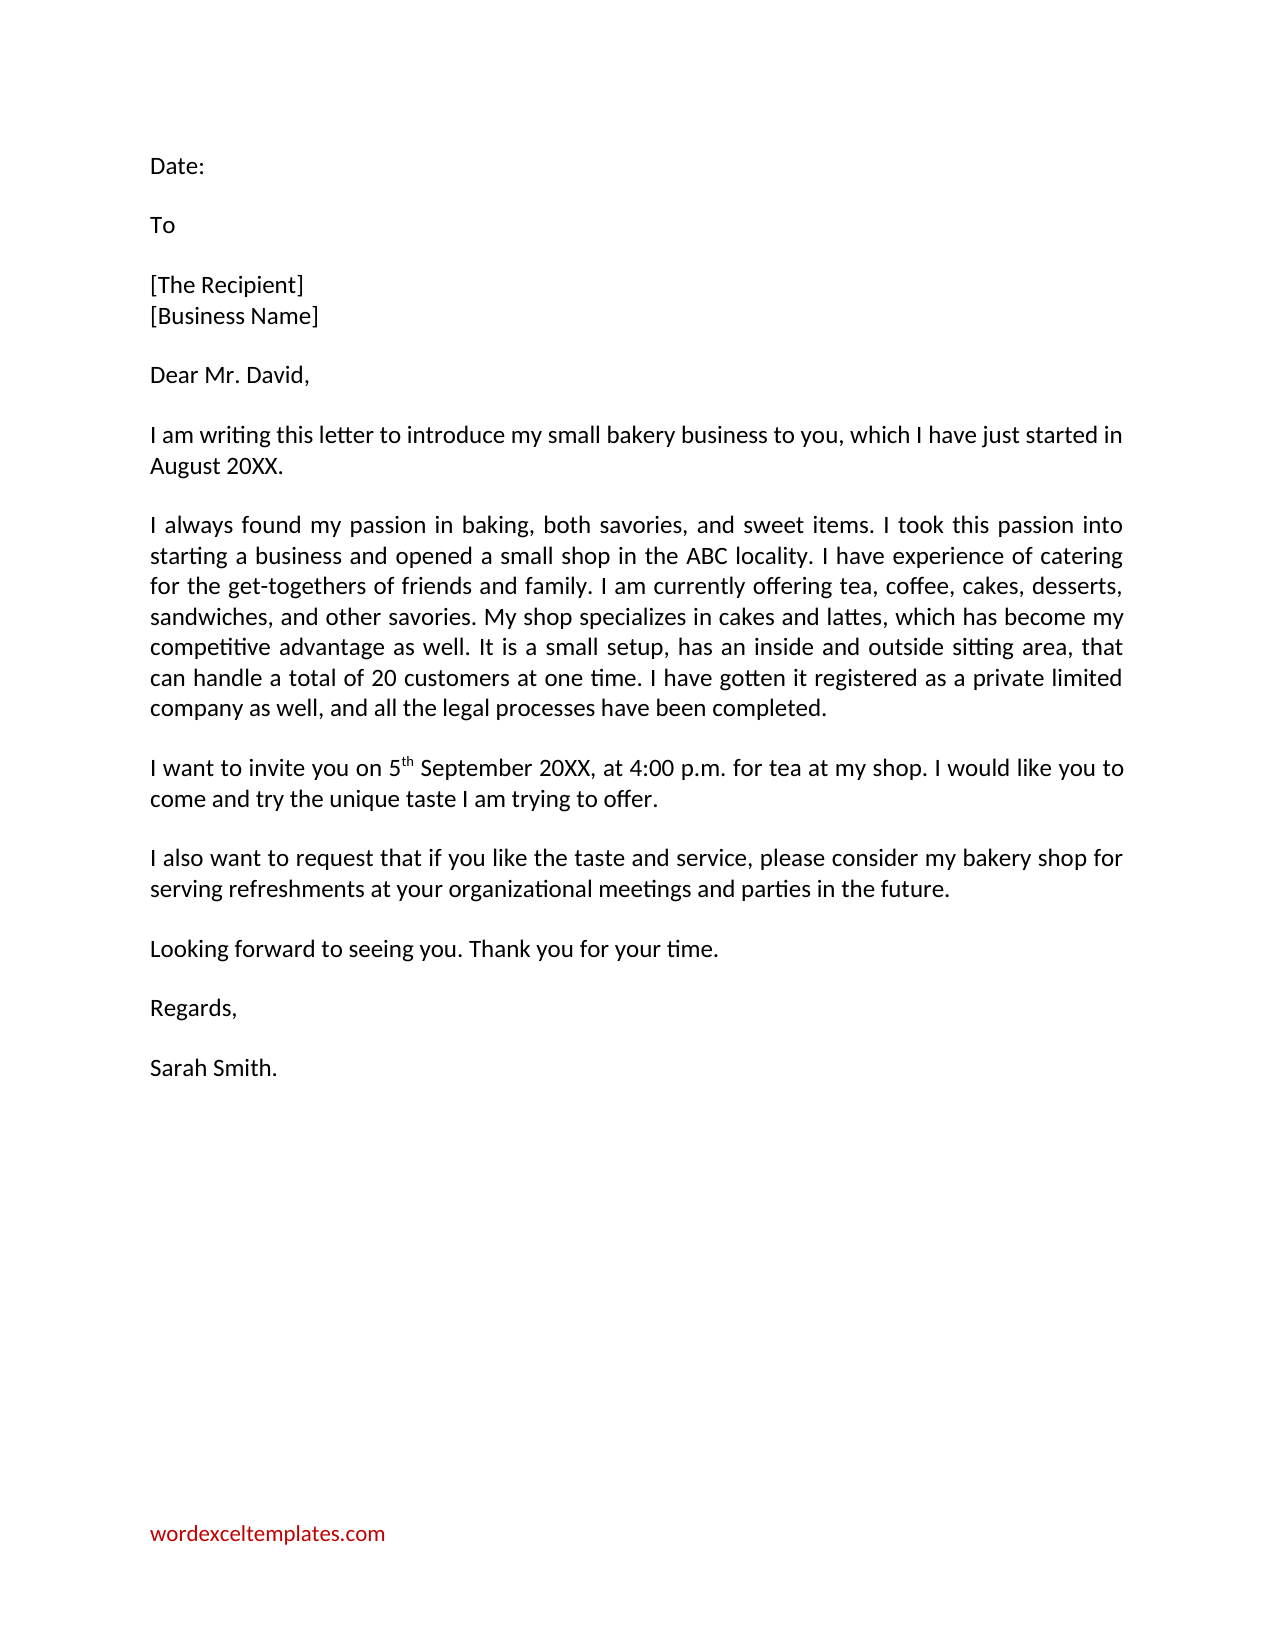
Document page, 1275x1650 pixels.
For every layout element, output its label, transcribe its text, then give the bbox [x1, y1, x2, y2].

text Sarah Smith. [150, 1052, 1125, 1083]
text Dear Mr. David, [150, 359, 1125, 390]
text Date: [150, 150, 1125, 181]
text Regards, [150, 992, 1125, 1023]
text I always found my passion in baking, both savories, and sweet items. I took this passion into starting a business and opened a small shop in the ABC locality. I have experience of catering for the get-togethers of friends and family. I am currently offering tea, coffee, cakes, desserts, sandwiches, and other savories. My shop specializes in cakes and lattes, which has become my competitive advantage as well. It is a small setup, has an inside and outside sitting area, that can handle a total of 20 customers at one time. I have gotten it registered as a private limited company as well, and all the legal processes have been completed. [150, 509, 1125, 723]
text I also want to request that if you like the taste and service, please consider my bakery shop for serving refreshments at your organizational meetings and parties in the future. [150, 842, 1125, 903]
text To [150, 210, 1125, 240]
text I am writing this letter to introduce my small bakery business to you, which I have just started in August 20XX. [150, 419, 1125, 480]
text Looking forward to seeing you. Thank you for your time. [150, 933, 1125, 963]
text [The Recipient] [Business Name] [150, 269, 1125, 330]
text I want to invite you on 5th September 20XX, at 4:00 p.m. for tea at my shop. I would like you to come and try the unique taste I am trying to offer. [150, 752, 1125, 813]
